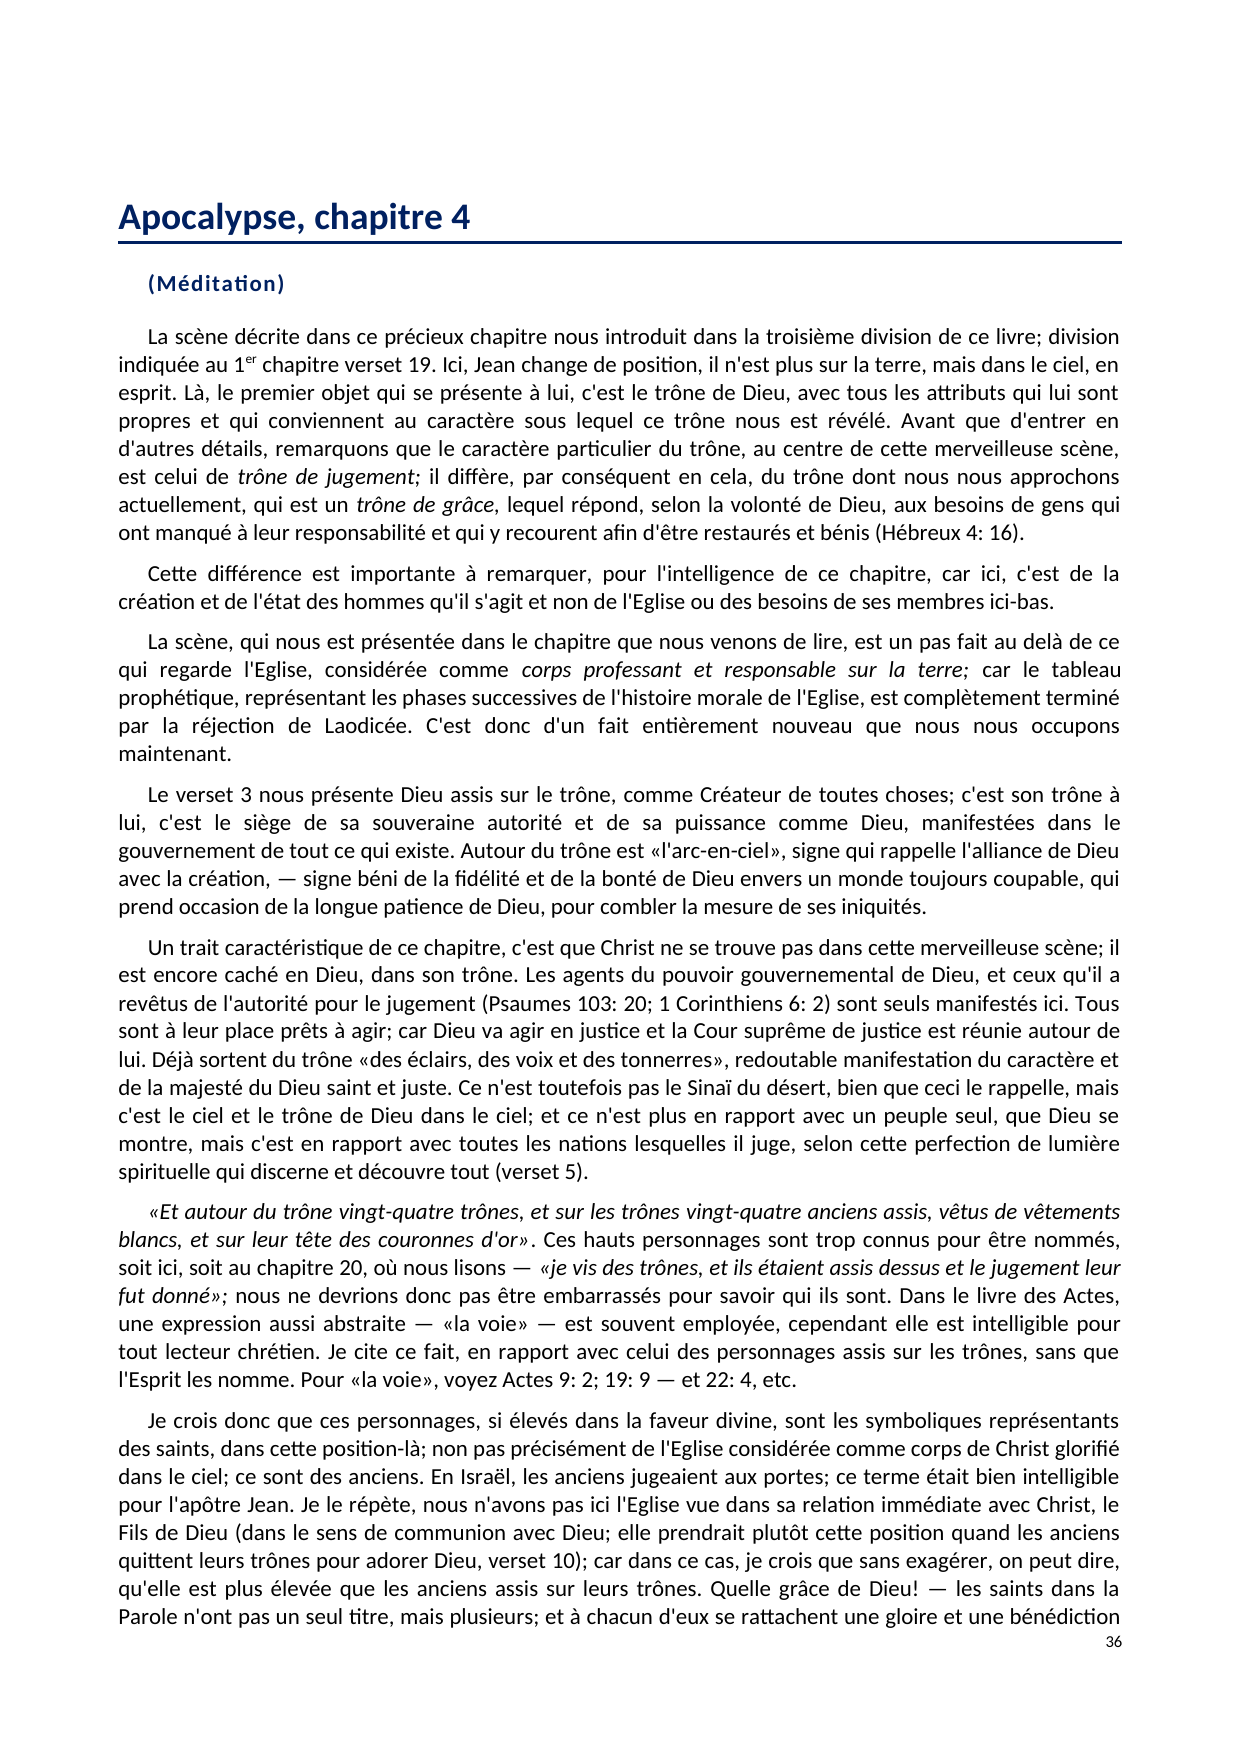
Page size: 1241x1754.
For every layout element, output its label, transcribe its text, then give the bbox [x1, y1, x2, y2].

text Cette différence est importante à remarquer, pour l'intelligence de ce chapitre, car ici, c'est de la création et de l'état des hommes qu'il s'agit et non de l'Eglise ou des besoins de ses membres ici-bas. [118, 559, 1122, 615]
text Un trait caractéristique de ce chapitre, c'est que Christ ne se trouve pas dans cette merveilleuse scène; il est encore caché en Dieu, dans son trône. Les agents du pouvoir gouvernemental de Dieu, et ceux qu'il a revêtus de l'autorité pour le jugement (Psaumes 103: 20; 1 Corinthiens 6: 2) sont seuls manifestés ici. Tous sont à leur place prêts à agir; car Dieu va agir en justice et la Cour suprême de justice est réunie autour de lui. Déjà sortent du trône «des éclairs, des voix et des tonnerres», redoutable manifestation du caractère et de la majesté du Dieu saint et juste. Ce n'est toutefois pas le Sinaï du désert, bien que ceci le rappelle, mais c'est le ciel et le trône de Dieu dans le ciel; et ce n'est plus en rapport avec un peuple seul, que Dieu se montre, mais c'est en rapport avec toutes les nations lesquelles il juge, selon cette perfection de lumière spirituelle qui discerne et découvre tout (verset 5). [118, 933, 1122, 1185]
text La scène, qui nous est présentée dans le chapitre que nous venons de lire, est un pas fait au delà de ce qui regarde l'Eglise, considérée comme corps professant et responsable sur la terre; car le tableau prophétique, représentant les phases successives de l'histoire morale de l'Eglise, est complètement terminé par la réjection de Laodicée. C'est donc d'un fait entièrement nouveau que nous nous occupons maintenant. [118, 627, 1122, 767]
text Le verset 3 nous présente Dieu assis sur le trône, comme Créateur de toutes choses; c'est son trône à lui, c'est le siège de sa souveraine autorité et de sa puissance comme Dieu, manifestées dans le gouvernement de tout ce qui existe. Autour du trône est «l'arc-en-ciel», signe qui rappelle l'alliance de Dieu avec la création, — signe béni de la fidélité et de la bonté de Dieu envers un monde toujours coupable, qui prend occasion de la longue patience de Dieu, pour combler la mesure de ses iniquités. [118, 780, 1122, 920]
text «Et autour du trône vingt-quatre trônes, et sur les trônes vingt-quatre anciens assis, vêtus de vêtements blancs, et sur leur tête des couronnes d'or». Ces hauts personnages sont trop connus pour être nommés, soit ici, soit au chapitre 20, où nous lisons — «je vis des trônes, et ils étaient assis dessus et le jugement leur fut donné»; nous ne devrions donc pas être embarrassés pour savoir qui ils sont. Dans le livre des Actes, une expression aussi abstraite — «la voie» — est souvent employée, cependant elle est intelligible pour tout lecteur chrétien. Je cite ce fait, en rapport avec celui des personnages assis sur les trônes, sans que l'Esprit les nomme. Pour «la voie», voyez Actes 9: 2; 19: 9 — et 22: 4, etc. [118, 1197, 1122, 1393]
subtitle (Méditation) [118, 269, 1122, 297]
text La scène décrite dans ce précieux chapitre nous introduit dans la troisième division de ce livre; division indiquée au 1er chapitre verset 19. Ici, Jean change de position, il n'est plus sur la terre, mais dans le ciel, en esprit. Là, le premier objet qui se présente à lui, c'est le trône de Dieu, avec tous les attributs qui lui sont propres et qui conviennent au caractère sous lequel ce trône nous est révélé. Avant que d'entrer en d'autres détails, remarquons que le caractère particulier du trône, au centre de cette merveilleuse scène, est celui de trône de jugement; il diffère, par conséquent en cela, du trône dont nous nous approchons actuellement, qui est un trône de grâce, lequel répond, selon la volonté de Dieu, aux besoins de gens qui ont manqué à leur responsabilité et qui y recourent afin d'être restaurés et bénis (Hébreux 4: 16). [118, 322, 1122, 546]
subtitle Apocalypse, chapitre 4 [118, 193, 1122, 241]
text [118, 1406, 1122, 1630]
